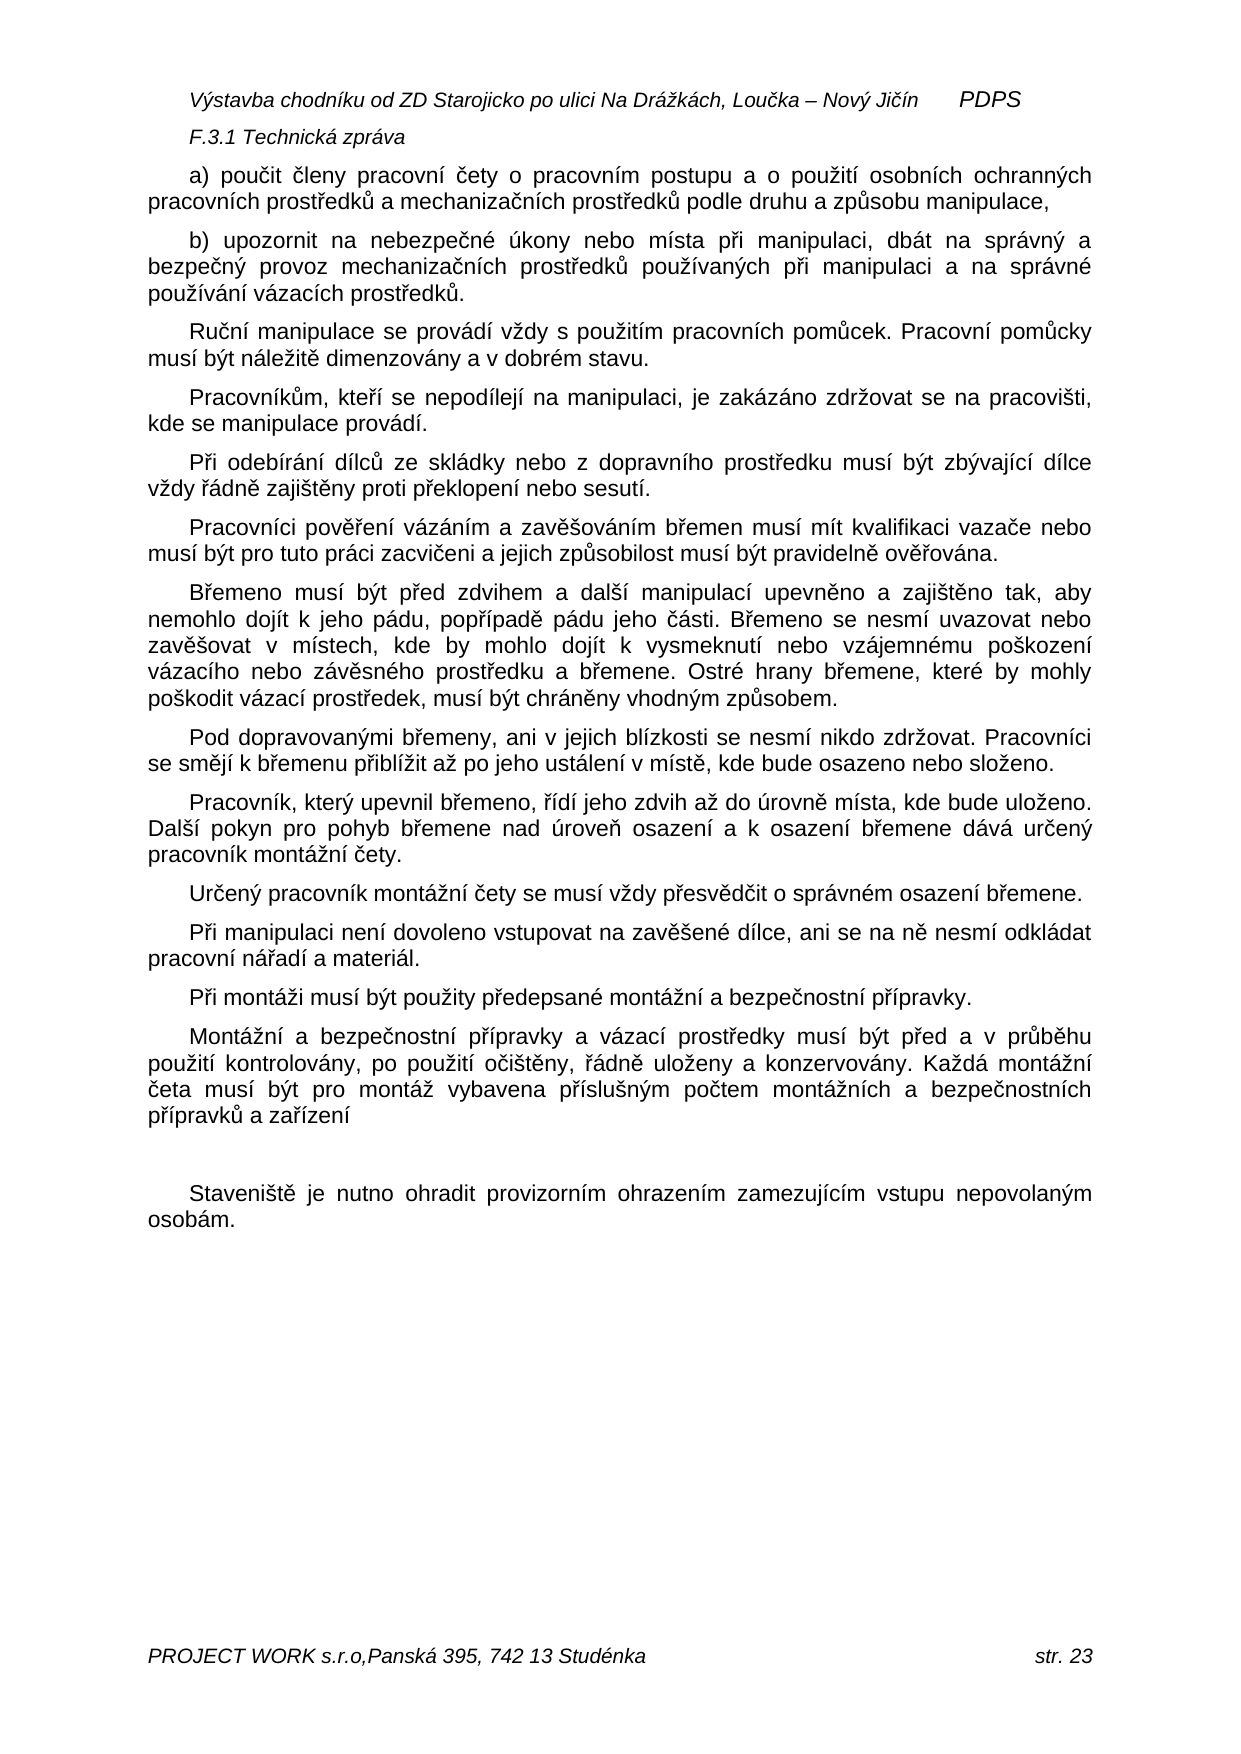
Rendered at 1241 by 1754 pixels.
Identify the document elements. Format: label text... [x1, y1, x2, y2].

text Ruční manipulace se provádí vždy s použitím pracovních pomůcek. Pracovní pomůcky musí být náležitě dimenzovány a v dobrém stavu. [148, 318, 1093, 371]
text Pracovníkům, kteří se nepodílejí na manipulaci, je zakázáno zdržovat se na pracovišti, kde se manipulace provádí. [148, 383, 1093, 436]
text Pracovníci pověření vázáním a zavěšováním břemen musí mít kvalifikaci vazače nebo musí být pro tuto práci zacvičeni a jejich způsobilost musí být pravidelně ověřována. [148, 514, 1093, 567]
text Montážní a bezpečnostní přípravky a vázací prostředky musí být před a v průběhu použití kontrolovány, po použití očištěny, řádně uloženy a konzervovány. Každá montážní četa musí být pro montáž vybavena příslušným počtem montážních a bezpečnostních přípravků a zařízení [148, 1023, 1093, 1128]
text Pod dopravovanými břemeny, ani v jejich blízkosti se nesmí nikdo zdržovat. Pracovníci se smějí k břemenu přiblížit až po jeho ustálení v místě, kde bude osazeno nebo složeno. [148, 723, 1093, 776]
text Při odebírání dílců ze skládky nebo z dopravního prostředku musí být zbývající dílce vždy řádně zajištěny proti překlopení nebo sesutí. [148, 449, 1093, 501]
text Pracovník, který upevnil břemeno, řídí jeho zdvih až do úrovně místa, kde bude uloženo. Další pokyn pro pohyb břemene nad úroveň osazení a k osazení břemene dává určený pracovník montážní čety. [148, 789, 1093, 868]
text b) upozornit na nebezpečné úkony nebo místa při manipulaci, dbát na správný a bezpečný provoz mechanizačních prostředků používaných při manipulaci a na správné používání vázacích prostředků. [148, 227, 1093, 306]
text Při manipulaci není dovoleno vstupovat na zavěšené dílce, ani se na ně nesmí odkládat pracovní nářadí a materiál. [148, 919, 1093, 972]
text Staveniště je nutno ohradit provizorním ohrazením zamezujícím vstupu nepovolaným osobám. [148, 1180, 1093, 1233]
text Při montáži musí být použity předepsané montážní a bezpečnostní přípravky. [148, 984, 1093, 1011]
text Určený pracovník montážní čety se musí vždy přesvědčit o správném osazení břemene. [148, 880, 1093, 907]
text a) poučit členy pracovní čety o pracovním postupu a o použití osobních ochranných pracovních prostředků a mechanizačních prostředků podle druhu a způsobu manipulace, [148, 162, 1093, 214]
text Břemeno musí být před zdvihem a další manipulací upevněno a zajištěno tak, aby nemohlo dojít k jeho pádu, popřípadě pádu jeho části. Břemeno se nesmí uvazovat nebo zavěšovat v místech, kde by mohlo dojít k vysmeknutí nebo vzájemnému poškození vázacího nebo závěsného prostředku a břemene. Ostré hrany břemene, které by mohly poškodit vázací prostředek, musí být chráněny vhodným způsobem. [148, 579, 1093, 711]
